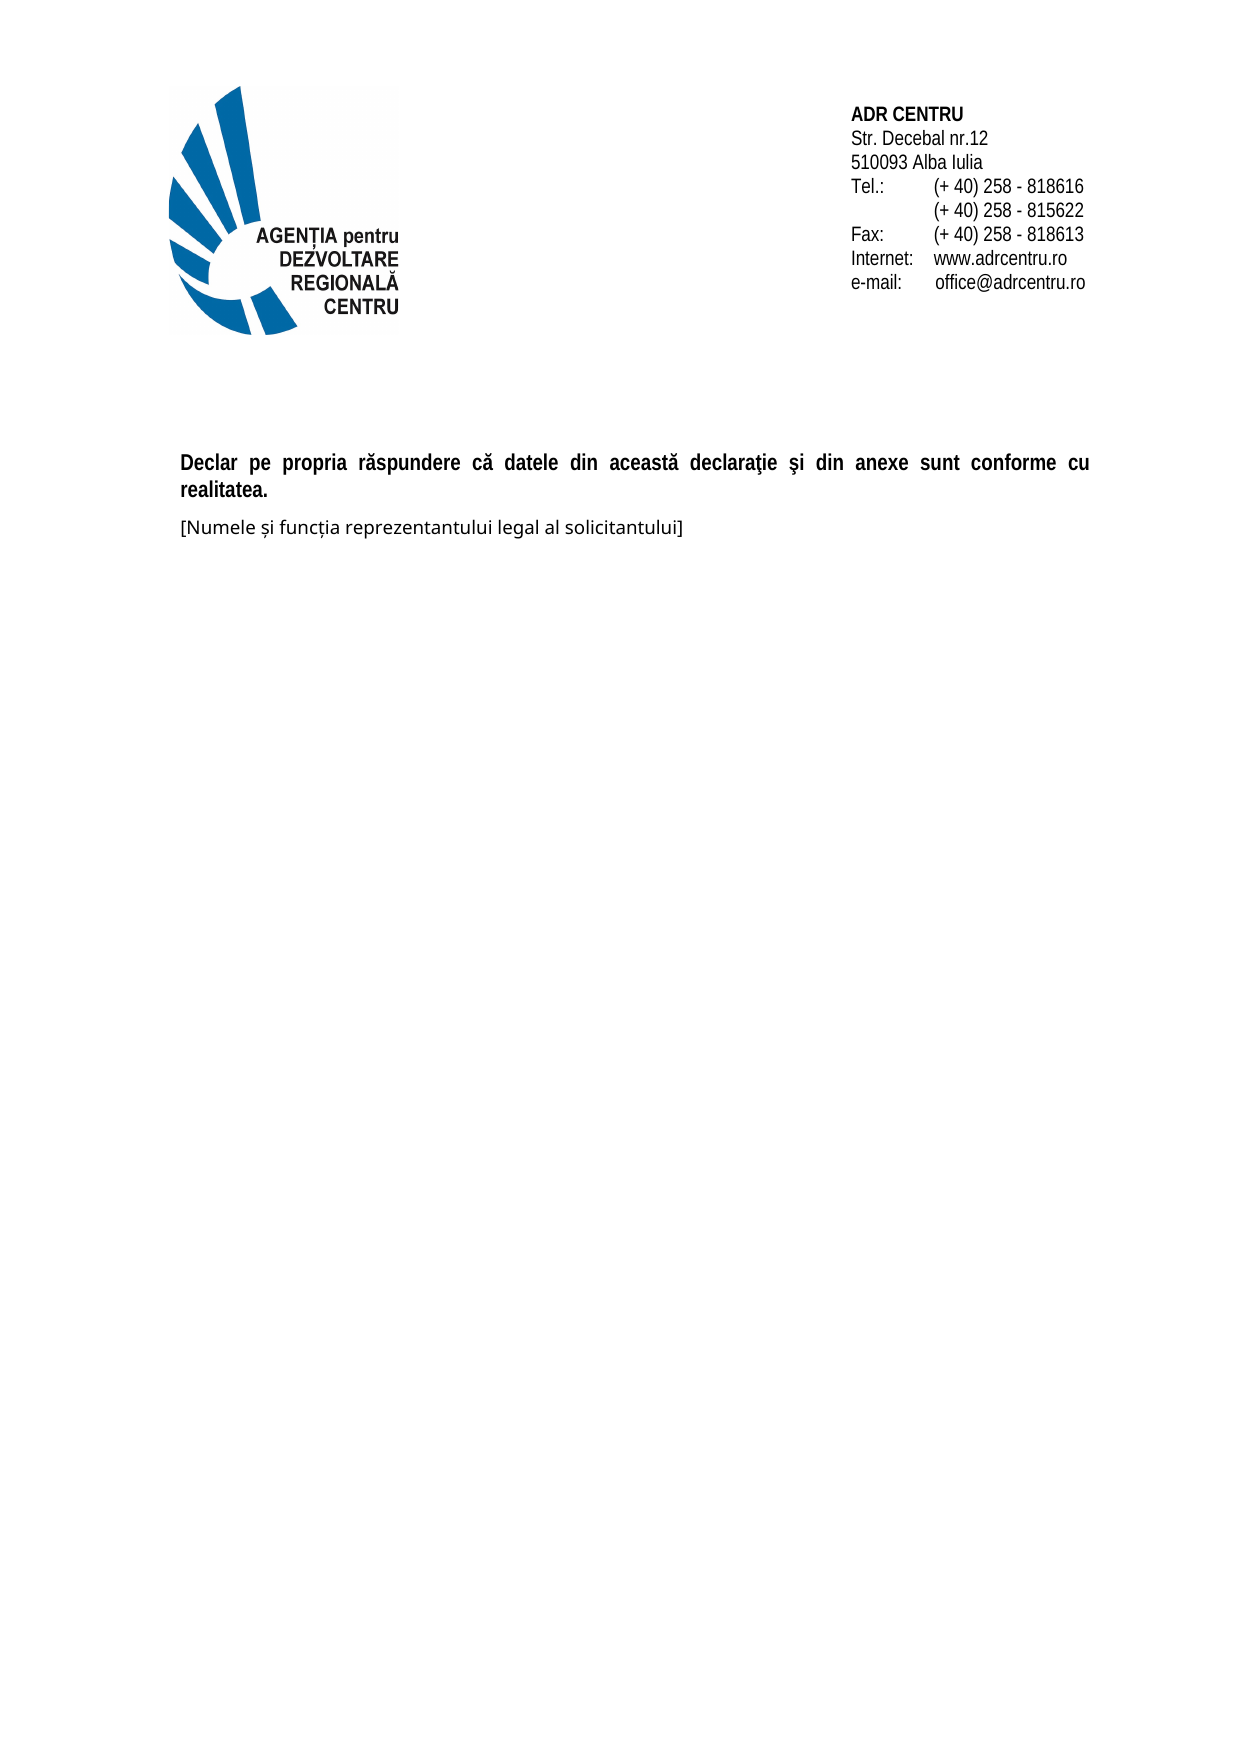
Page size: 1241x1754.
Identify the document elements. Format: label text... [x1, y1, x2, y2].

picture [168, 86, 399, 335]
text Declar pe propria răspundere că datele din această declaraţie şi din anexe sunt conforme cu realitatea. [180, 449, 1090, 502]
